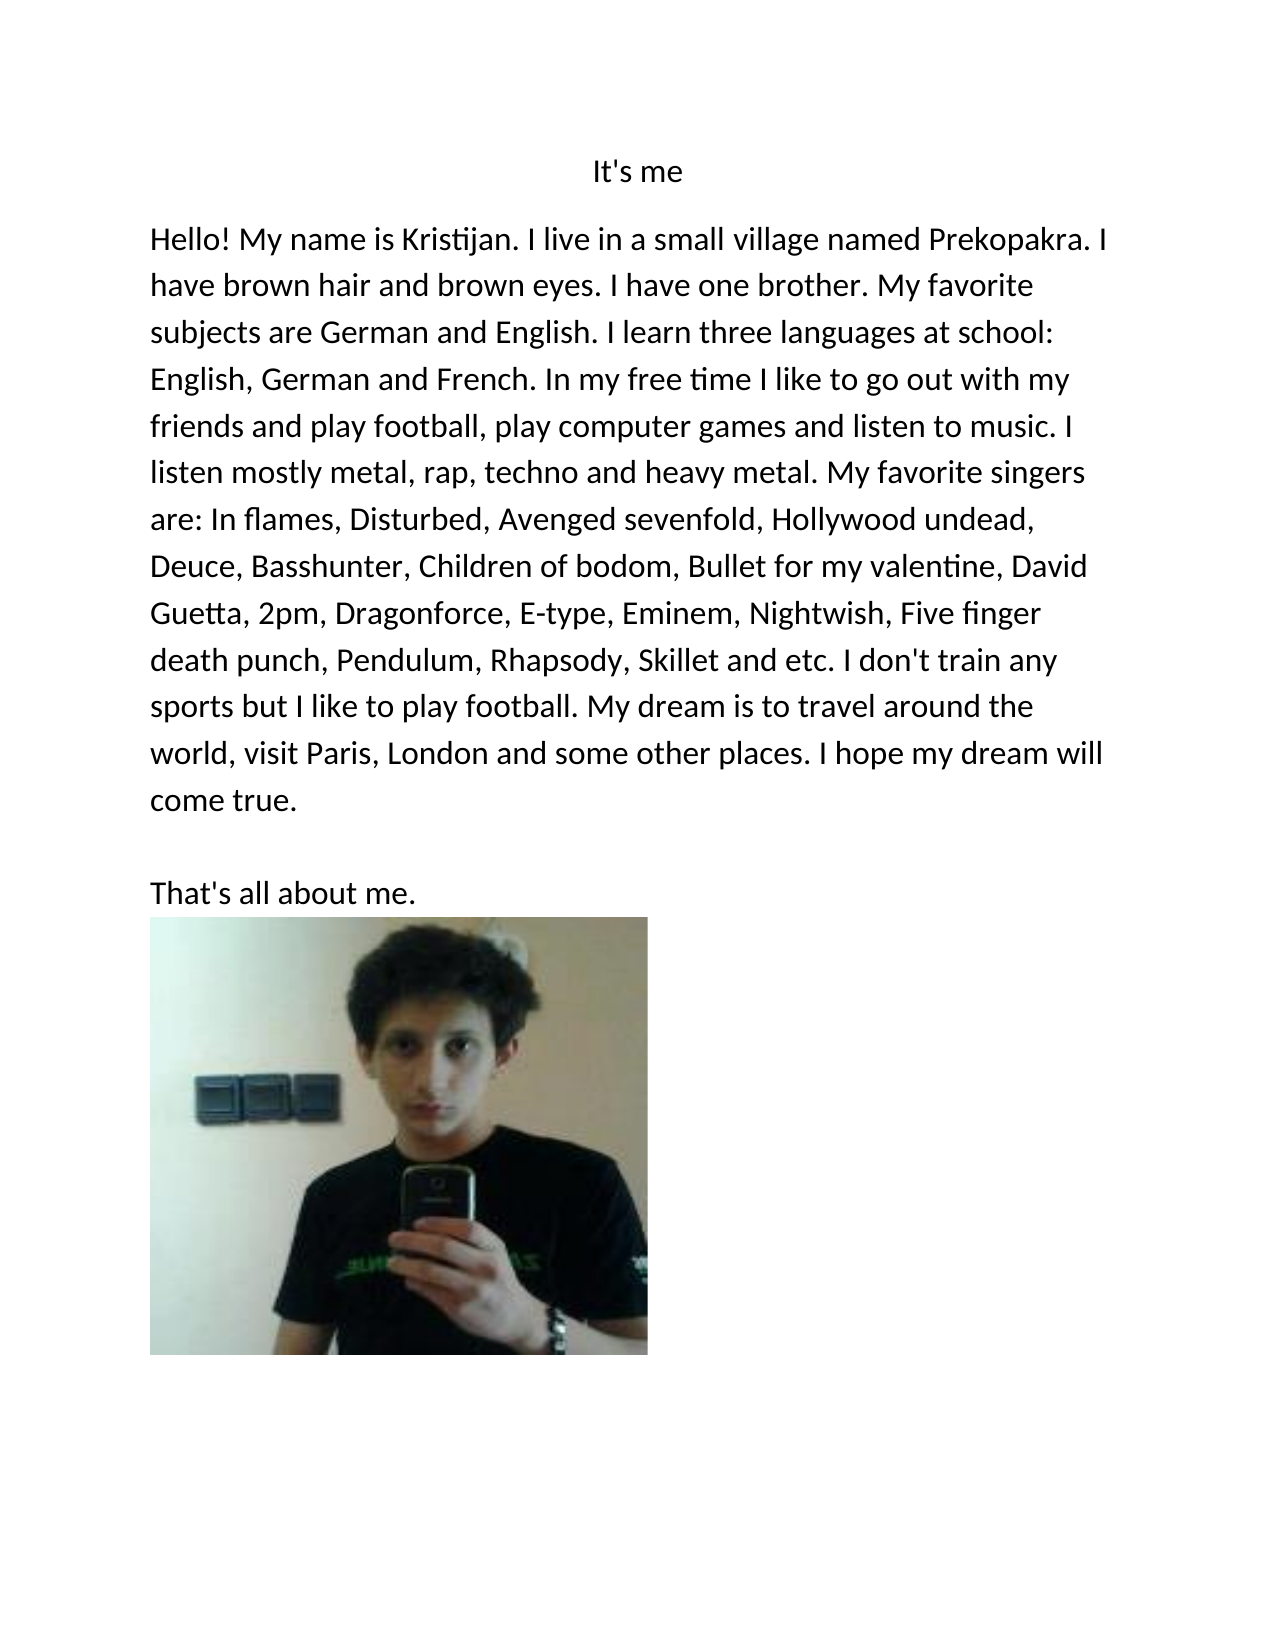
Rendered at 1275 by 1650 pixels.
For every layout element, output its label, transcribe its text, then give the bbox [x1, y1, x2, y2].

text It's me [150, 150, 1125, 191]
picture [150, 917, 648, 1355]
text Hello! My name is Kristijan. I live in a small village named Prekopakra. I have brown hair and brown eyes. I have one brother. My favorite subjects are German and English. I learn three languages at school: English, German and French. In my free time I like to go out with my friends and play football, play computer games and listen to music. I listen mostly metal, rap, techno and heavy metal. My favorite singers are: In flames, Disturbed, Avenged sevenfold, Hollywood undead, Deuce, Basshunter, Children of bodom, Bullet for my valentine, David Guetta, 2pm, Dragonforce, E-type, Eminem, Nightwish, Five finger death punch, Pendulum, Rhapsody, Skillet and etc. I don't train any sports but I like to play football. My dream is to travel around the world, visit Paris, London and some other places. I hope my dream will come true. That's all about me. [150, 218, 1125, 1354]
